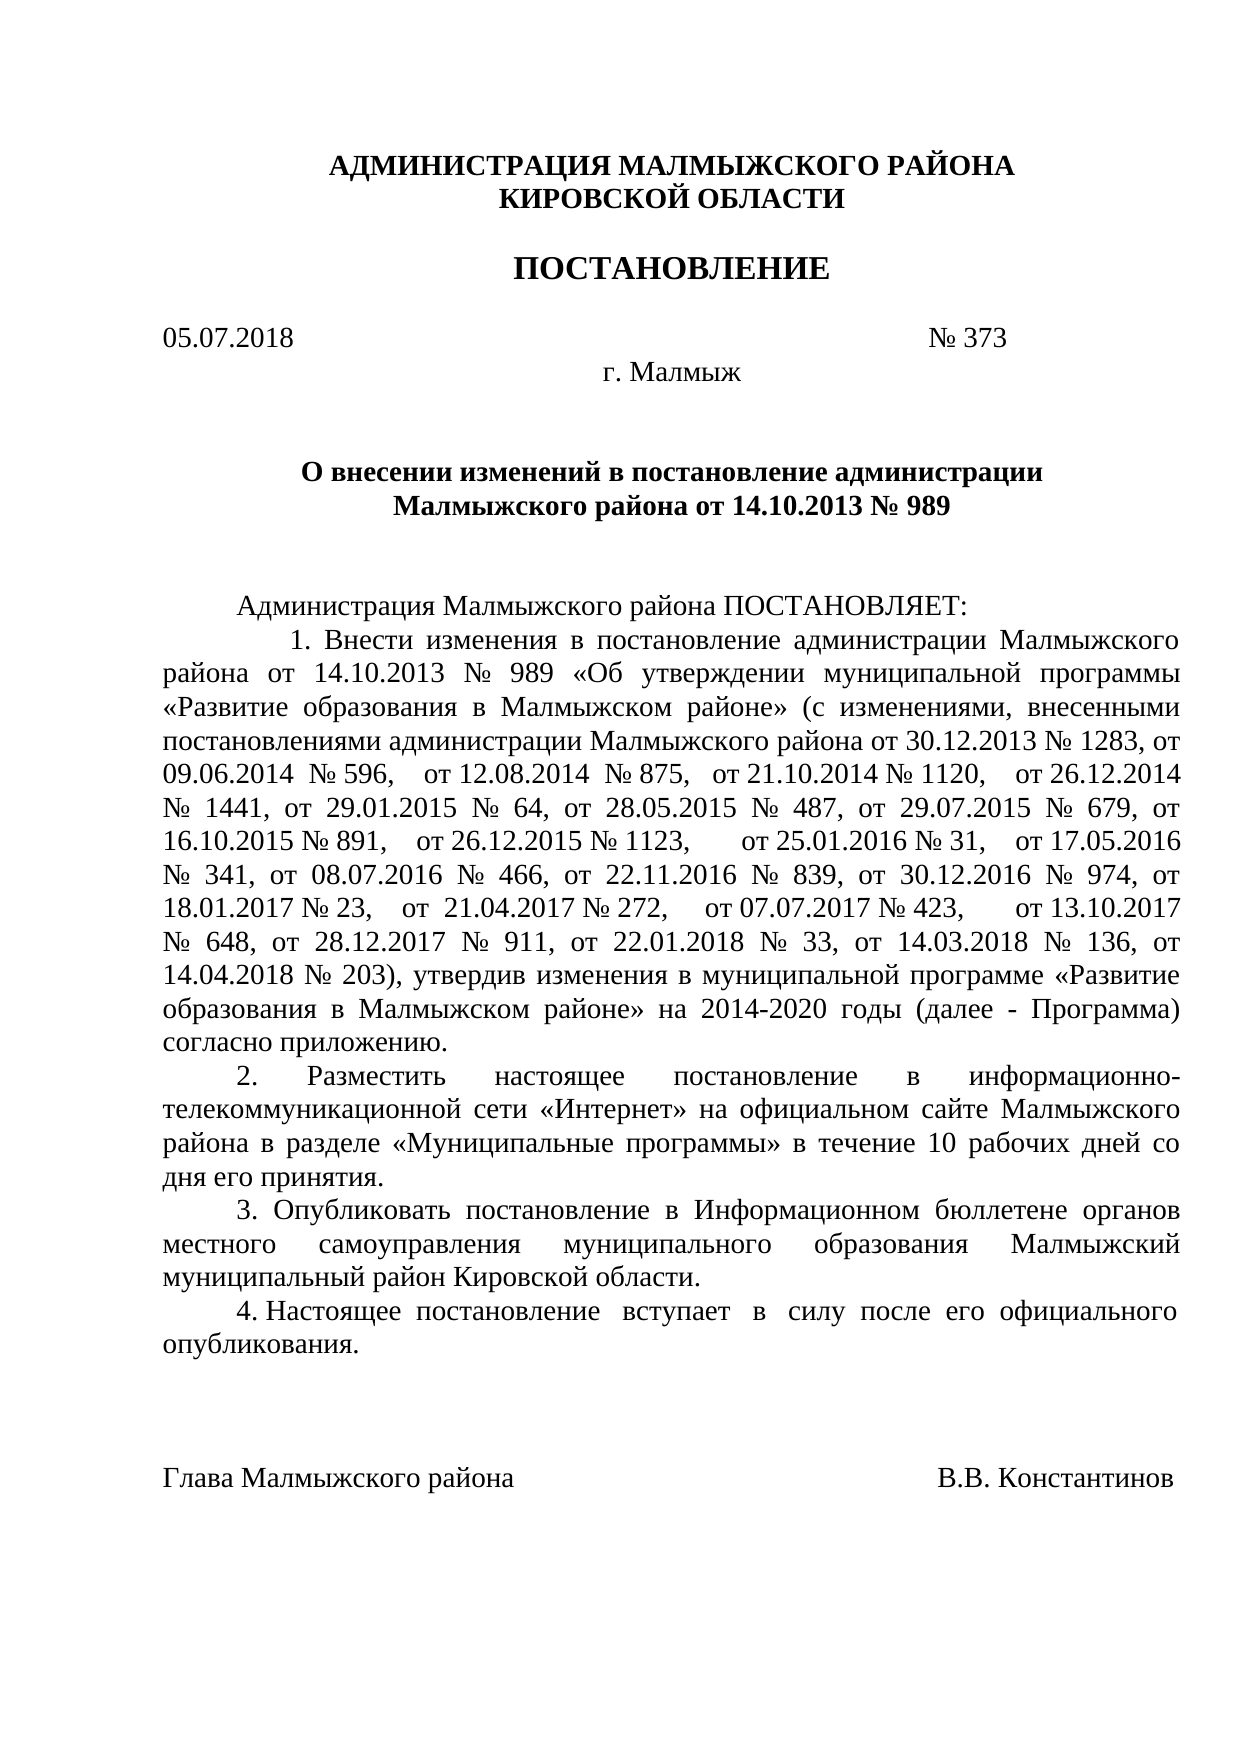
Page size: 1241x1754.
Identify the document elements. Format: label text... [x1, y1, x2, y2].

text 2. Разместить настоящее постановление в информационно-телекоммуникационной сети «Интернет» на официальном сайте Малмыжского района в разделе «Муниципальные программы» в течение 10 рабочих дней со дня его принятия. [162, 1058, 1181, 1192]
text г. Малмыж [162, 354, 1181, 387]
text КИРОВСКОЙ ОБЛАСТИ [162, 181, 1181, 215]
text № 341, от 08.07.2016 № 466, от 22.11.2016 № 839, от 30.12.2016 № 974, от 18.01.2017 № 23, от 21.04.2017 № 272, от 07.07.2017 № 423, от 13.10.2017 [162, 857, 1181, 924]
text опубликования. [162, 1326, 1181, 1360]
text 3. Опубликовать постановление в Информационном бюллетене органов местного самоуправления муниципального образования Малмыжский муниципальный район Кировской области. [162, 1192, 1181, 1293]
text 1. Внести изменения в постановление администрации Малмыжского района от 14.10.2013 № 989 «Об утверждении муниципальной программы «Развитие образования в Малмыжском районе» (с изменениями, внесенными постановлениями администрации Малмыжского района от 30.12.2013 № 1283, от 09.06.2014 № 596, от 12.08.2014 № 875, от 21.10.2014 № 1120, от 26.12.2014 [162, 622, 1181, 790]
text О внесении изменений в постановление администрации [162, 454, 1181, 488]
text АДМИНИСТРАЦИЯ МАЛМЫЖСКОГО РАЙОНА [162, 148, 1181, 181]
text № 648, от 28.12.2017 № 911, от 22.01.2018 № 33, от 14.03.2018 № 136, от 14.04.2018 № 203), утвердив изменения в муниципальной программе «Развитие образования в Малмыжском районе» на 2014-2020 годы (далее - Программа) согласно приложению. [162, 924, 1181, 1058]
text ПОСТАНОВЛЕНИЕ [162, 248, 1181, 287]
text Малмыжского района от 14.10.2013 № 989 [162, 488, 1181, 521]
text 4. Настоящее постановление вступает в силу после его официального [162, 1293, 1181, 1326]
text 05.07.2018 № 373 [162, 320, 1181, 354]
text Администрация Малмыжского района ПОСТАНОВЛЯЕТ: [162, 588, 1181, 622]
text № 1441, от 29.01.2015 № 64, от 28.05.2015 № 487, от 29.07.2015 № 679, от 16.10.2015 № 891, от 26.12.2015 № 1123, от 25.01.2016 № 31, от 17.05.2016 [162, 790, 1181, 857]
text Глава Малмыжского района В.В. Константинов [162, 1461, 1181, 1494]
